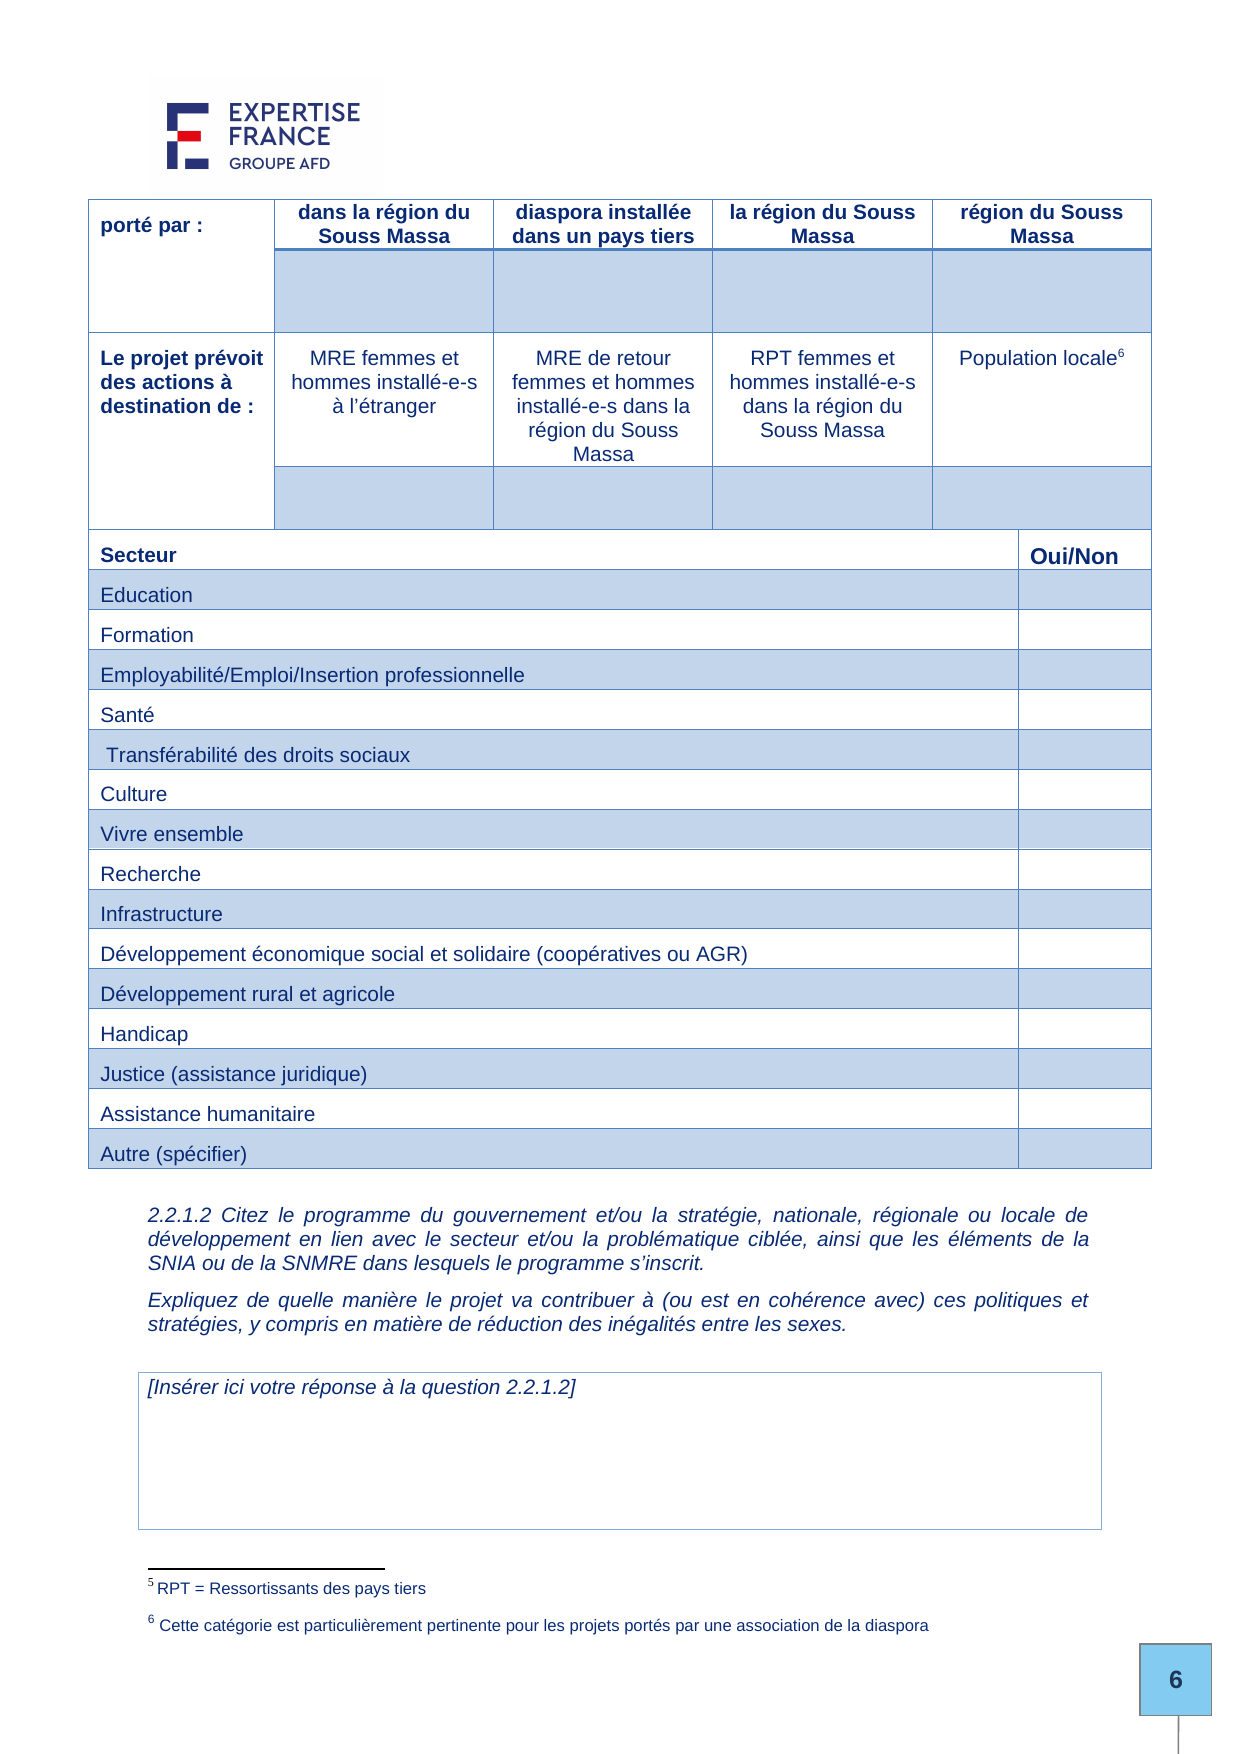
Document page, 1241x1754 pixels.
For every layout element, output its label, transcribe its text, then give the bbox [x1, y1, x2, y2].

table_cell Handicap [89, 1009, 1018, 1048]
table_cell Formation [89, 610, 1018, 649]
table_cell Population locale [933, 333, 1151, 466]
table_cell [1019, 770, 1151, 809]
table_cell [1019, 1009, 1151, 1048]
table_cell [494, 251, 712, 332]
table_cell Autre (spécifier) [89, 1129, 1018, 1168]
table_cell Education [89, 570, 1018, 609]
table_cell Employabilité/Emploi/Insertion professionnelle [89, 650, 1018, 689]
table_header Coopérative installée dans la région du Souss Massa [933, 200, 1151, 248]
table_cell Développement économique social et solidaire (coopératives ou AGR) [89, 929, 1018, 968]
table_cell Secteur [89, 530, 1018, 569]
table_cell [1019, 1129, 1151, 1168]
table_header Association de RPT installée dans la région du Souss Massa [713, 200, 932, 248]
table_cell [1019, 570, 1151, 609]
table_cell Santé [89, 690, 1018, 729]
table_cell [1019, 810, 1151, 848]
table_header Association ou coopérative de la diaspora installée dans un pays tiers [494, 200, 712, 248]
table_cell Culture [89, 770, 1018, 809]
table_cell Recherche [89, 850, 1018, 888]
table_header Le projet est porté par : [89, 200, 274, 332]
text [Insérer ici votre réponse à la question 2.2.1.2] [139, 1373, 1101, 1399]
table_cell [1019, 969, 1151, 1008]
table_cell MRE femmes et hommes installé-e-s à l’étranger [275, 333, 493, 466]
table_cell Transférabilité des droits sociaux [89, 730, 1018, 769]
table_cell [1019, 850, 1151, 888]
table_cell [933, 467, 1151, 529]
text 2.2.1.2 Citez le programme du gouvernement et/ou la stratégie, nationale, régionale ou locale de développement en lien avec le secteur et/ou la problématique ciblée, ainsi que les éléments de la SNIA ou de la SNMRE dans lesquels le programme s’inscrit. [148, 1203, 1092, 1275]
table_cell [275, 467, 493, 529]
table_cell [1019, 929, 1151, 968]
table_cell Assistance humanitaire [89, 1089, 1018, 1128]
table_cell [1019, 690, 1151, 729]
table_cell [933, 251, 1151, 332]
picture [147, 75, 383, 196]
table_cell [1019, 1089, 1151, 1128]
table_cell [1019, 730, 1151, 769]
table_cell Justice (assistance juridique) [89, 1049, 1018, 1088]
table_cell [1019, 890, 1151, 928]
table_cell Oui/Non [1019, 530, 1151, 569]
table_cell [275, 251, 493, 332]
table_cell [1019, 610, 1151, 649]
table_cell [1019, 650, 1151, 689]
table_cell MRE de retour femmes et hommes installé-e-s dans la région du Souss Massa [494, 333, 712, 466]
table_cell [713, 467, 932, 529]
table_cell Le projet prévoit des actions à destination de : [89, 333, 274, 529]
table_cell [713, 251, 932, 332]
table_cell Infrastructure [89, 890, 1018, 928]
table_cell [494, 467, 712, 529]
table_cell RPT femmes et hommes installé-e-s dans la région du Souss Massa [713, 333, 932, 466]
table_header Association marocaine installée dans la région du Souss Massa [275, 200, 493, 248]
table_cell Vivre ensemble [89, 810, 1018, 848]
table_cell Développement rural et agricole [89, 969, 1018, 1008]
text Expliquez de quelle manière le projet va contribuer à (ou est en cohérence avec) ces politiques et stratégies, y compris en matière de réduction des inégalités entre les sexes. [148, 1288, 1092, 1336]
table_cell [1019, 1049, 1151, 1088]
